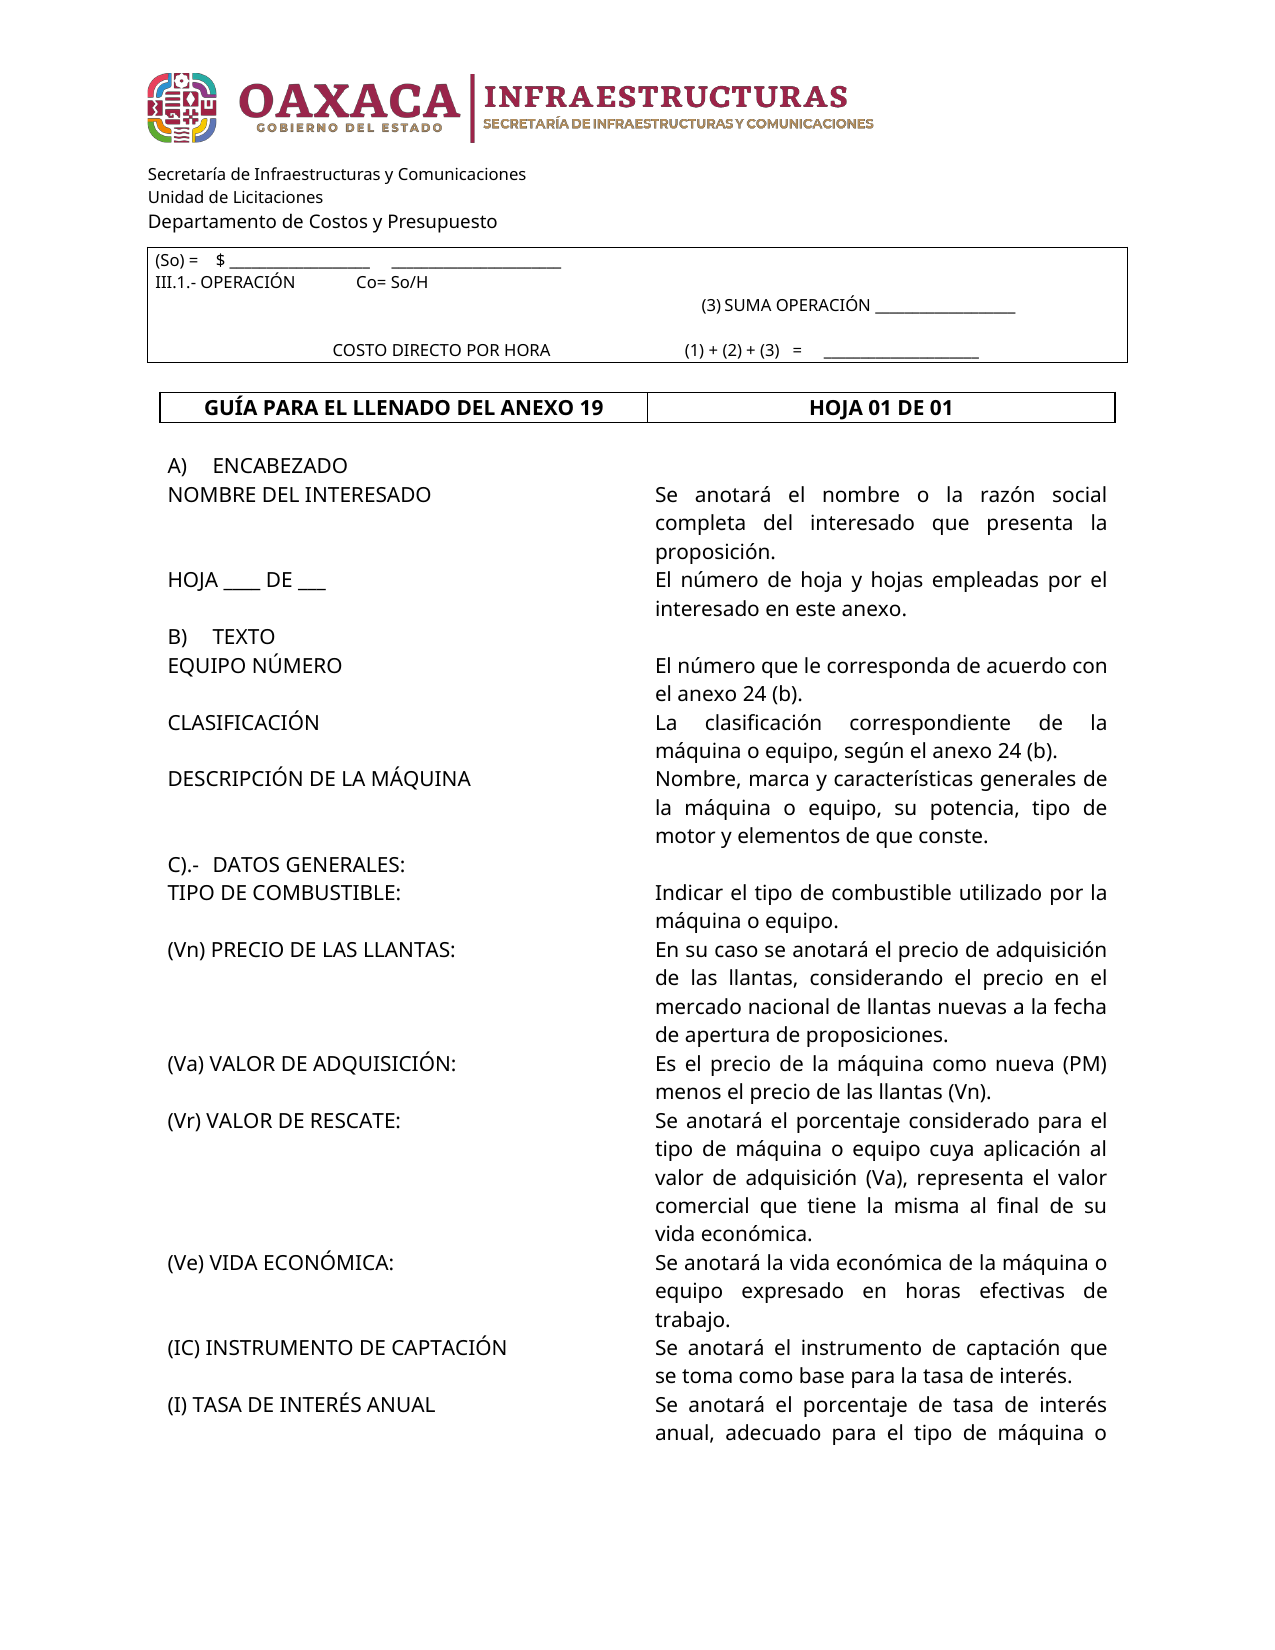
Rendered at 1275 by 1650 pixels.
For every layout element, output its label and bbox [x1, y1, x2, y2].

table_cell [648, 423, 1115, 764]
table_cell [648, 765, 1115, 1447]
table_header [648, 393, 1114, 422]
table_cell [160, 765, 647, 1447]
picture [147, 73, 898, 145]
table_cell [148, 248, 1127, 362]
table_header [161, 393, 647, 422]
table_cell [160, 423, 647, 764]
